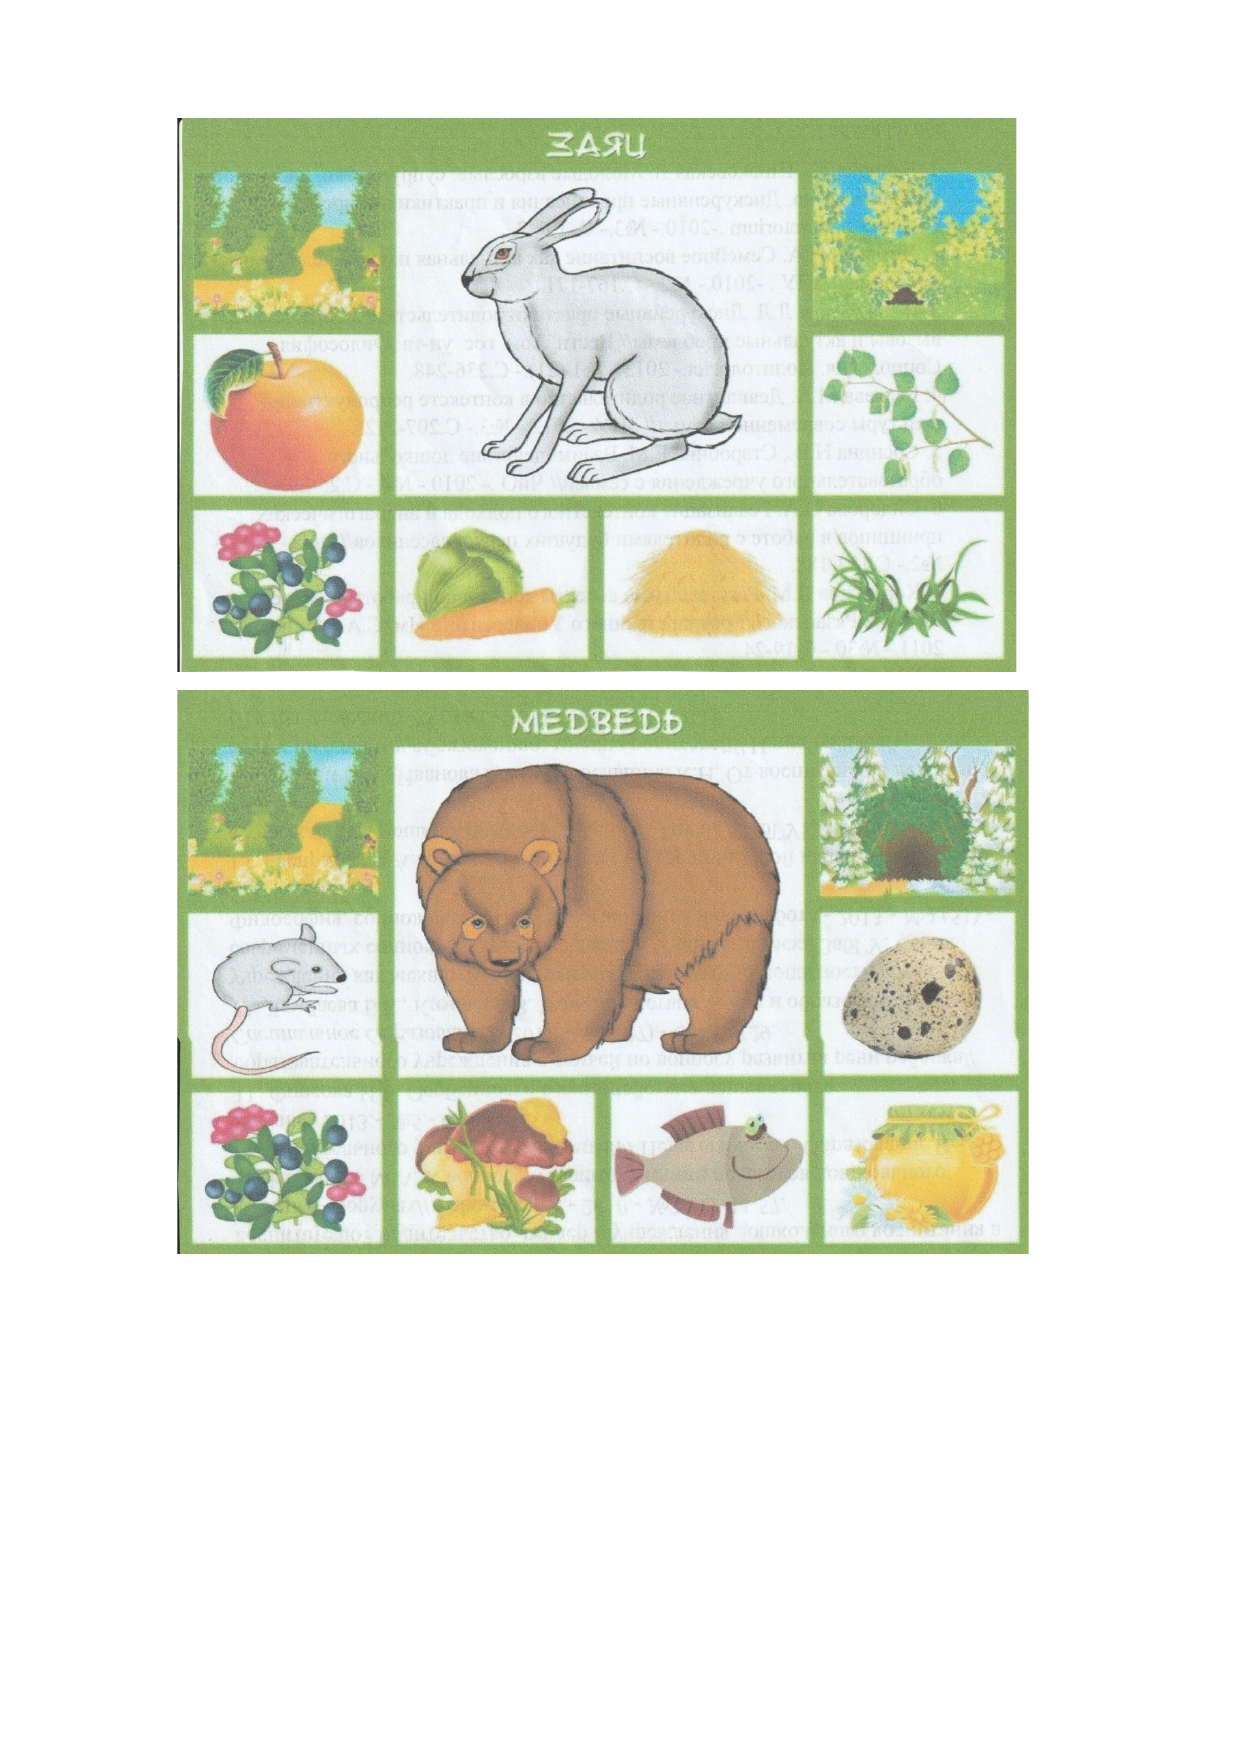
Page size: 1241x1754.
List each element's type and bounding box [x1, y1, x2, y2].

picture [177, 690, 1029, 1254]
picture [177, 118, 1017, 672]
